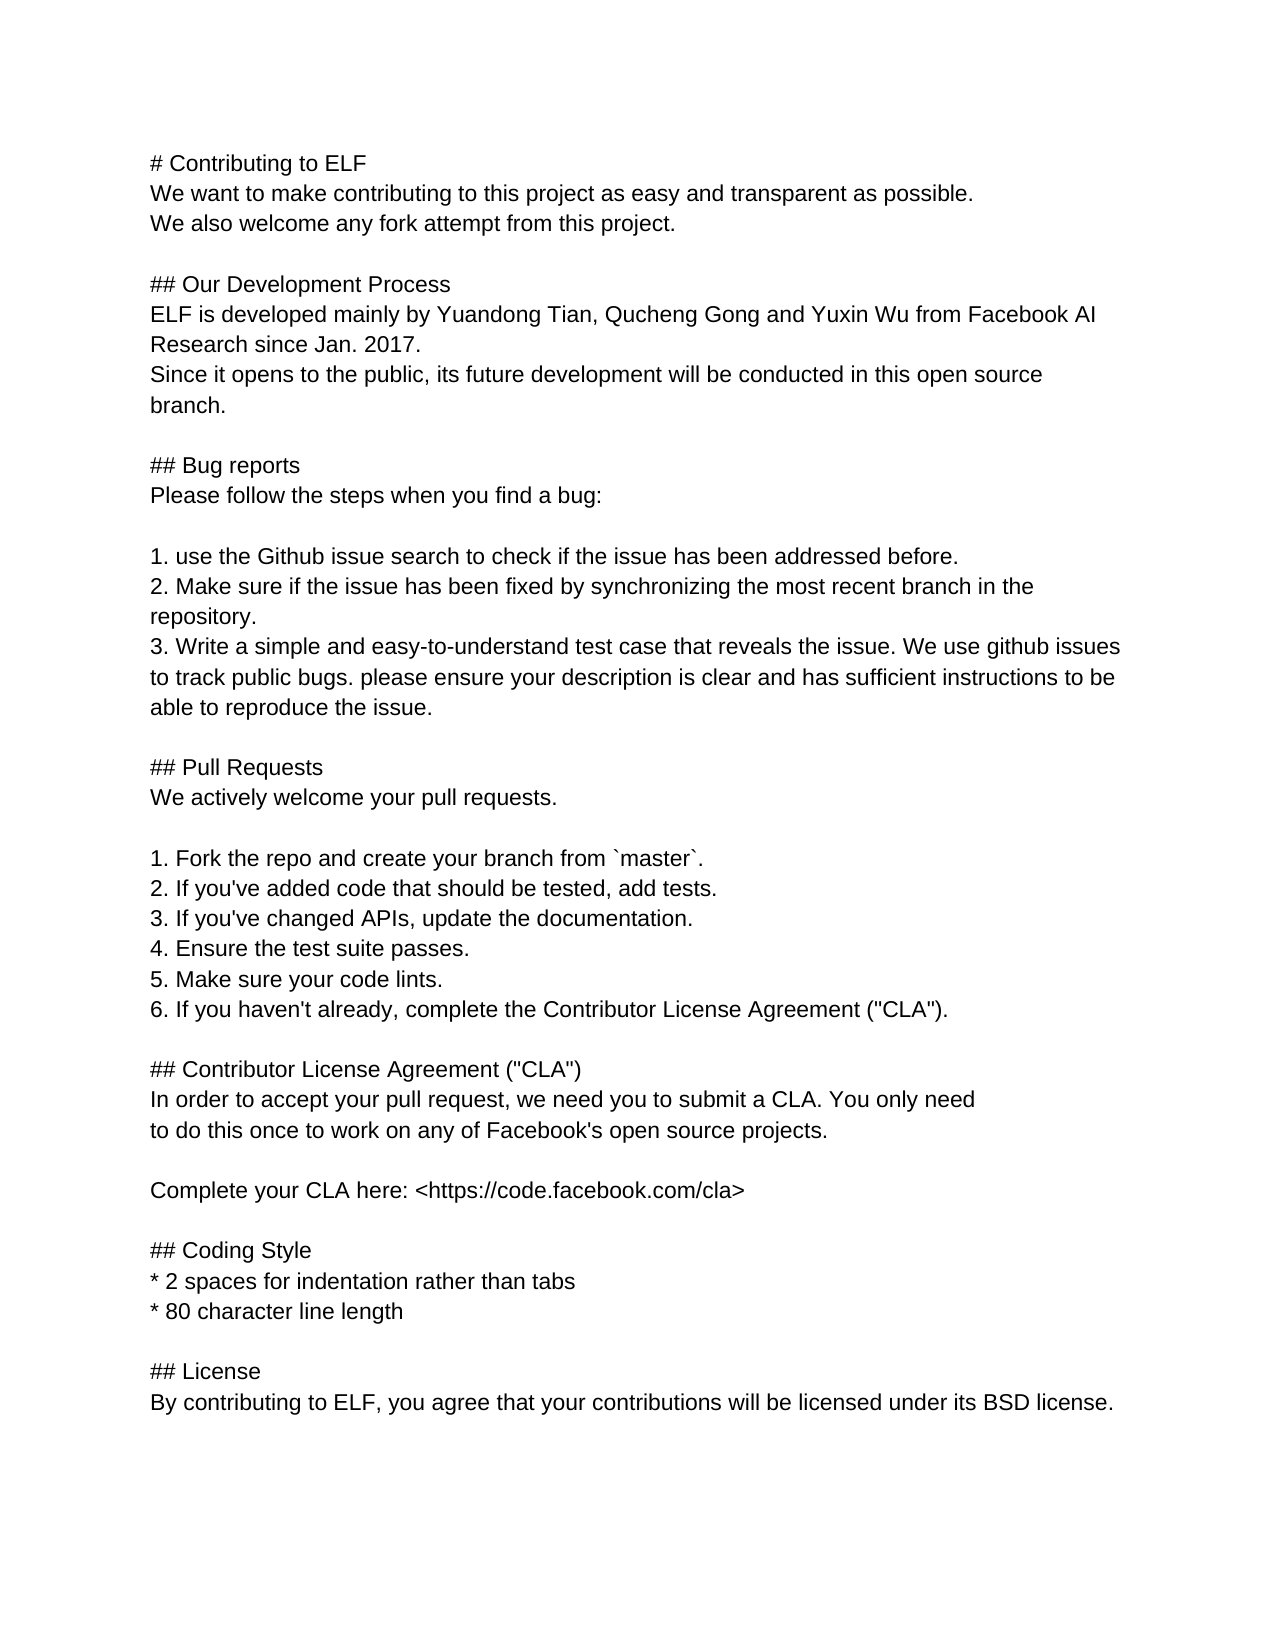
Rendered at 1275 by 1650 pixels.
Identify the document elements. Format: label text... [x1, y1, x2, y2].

text ## Bug reports [150, 452, 1125, 478]
text 3. If you've changed APIs, update the documentation. [150, 905, 1125, 932]
text ## Coding Style [150, 1237, 1125, 1264]
text 1. use the Github issue search to check if the issue has been addressed before. [150, 543, 1125, 569]
text We also welcome any fork attempt from this project. [150, 210, 1125, 237]
text 6. If you haven't already, complete the Contributor License Agreement ("CLA"). [150, 996, 1125, 1022]
text Complete your CLA here: <https://code.facebook.com/cla> [150, 1177, 1125, 1203]
text # Contributing to ELF [150, 150, 1125, 176]
text We actively welcome your pull requests. [150, 784, 1125, 811]
text Please follow the steps when you find a bug: [150, 482, 1125, 509]
text * 80 character line length [150, 1298, 1125, 1324]
text ## Contributor License Agreement ("CLA") [150, 1056, 1125, 1083]
text ## Our Development Process [150, 271, 1125, 297]
text 2. If you've added code that should be tested, add tests. [150, 875, 1125, 901]
text to do this once to work on any of Facebook's open source projects. [150, 1117, 1125, 1143]
text 4. Ensure the test suite passes. [150, 935, 1125, 962]
text 3. Write a simple and easy-to-understand test case that reveals the issue. We use github issues to track public bugs. please ensure your description is clear and has sufficient instructions to be able to reproduce the issue. [150, 633, 1125, 720]
text In order to accept your pull request, we need you to submit a CLA. You only need [150, 1086, 1125, 1113]
text ## Pull Requests [150, 754, 1125, 781]
text We want to make contributing to this project as easy and transparent as possible. [150, 180, 1125, 207]
text 5. Make sure your code lints. [150, 966, 1125, 992]
text ## License [150, 1358, 1125, 1385]
text ELF is developed mainly by Yuandong Tian, Qucheng Gong and Yuxin Wu from Facebook AI Research since Jan. 2017. [150, 301, 1125, 358]
text 2. Make sure if the issue has been fixed by synchronizing the most recent branch in the repository. [150, 573, 1125, 629]
text Since it opens to the public, its future development will be conducted in this open source branch. [150, 361, 1125, 418]
text 1. Fork the repo and create your branch from `master`. [150, 845, 1125, 871]
text By contributing to ELF, you agree that your contributions will be licensed under its BSD license. [150, 1388, 1125, 1415]
text * 2 spaces for indentation rather than tabs [150, 1268, 1125, 1294]
